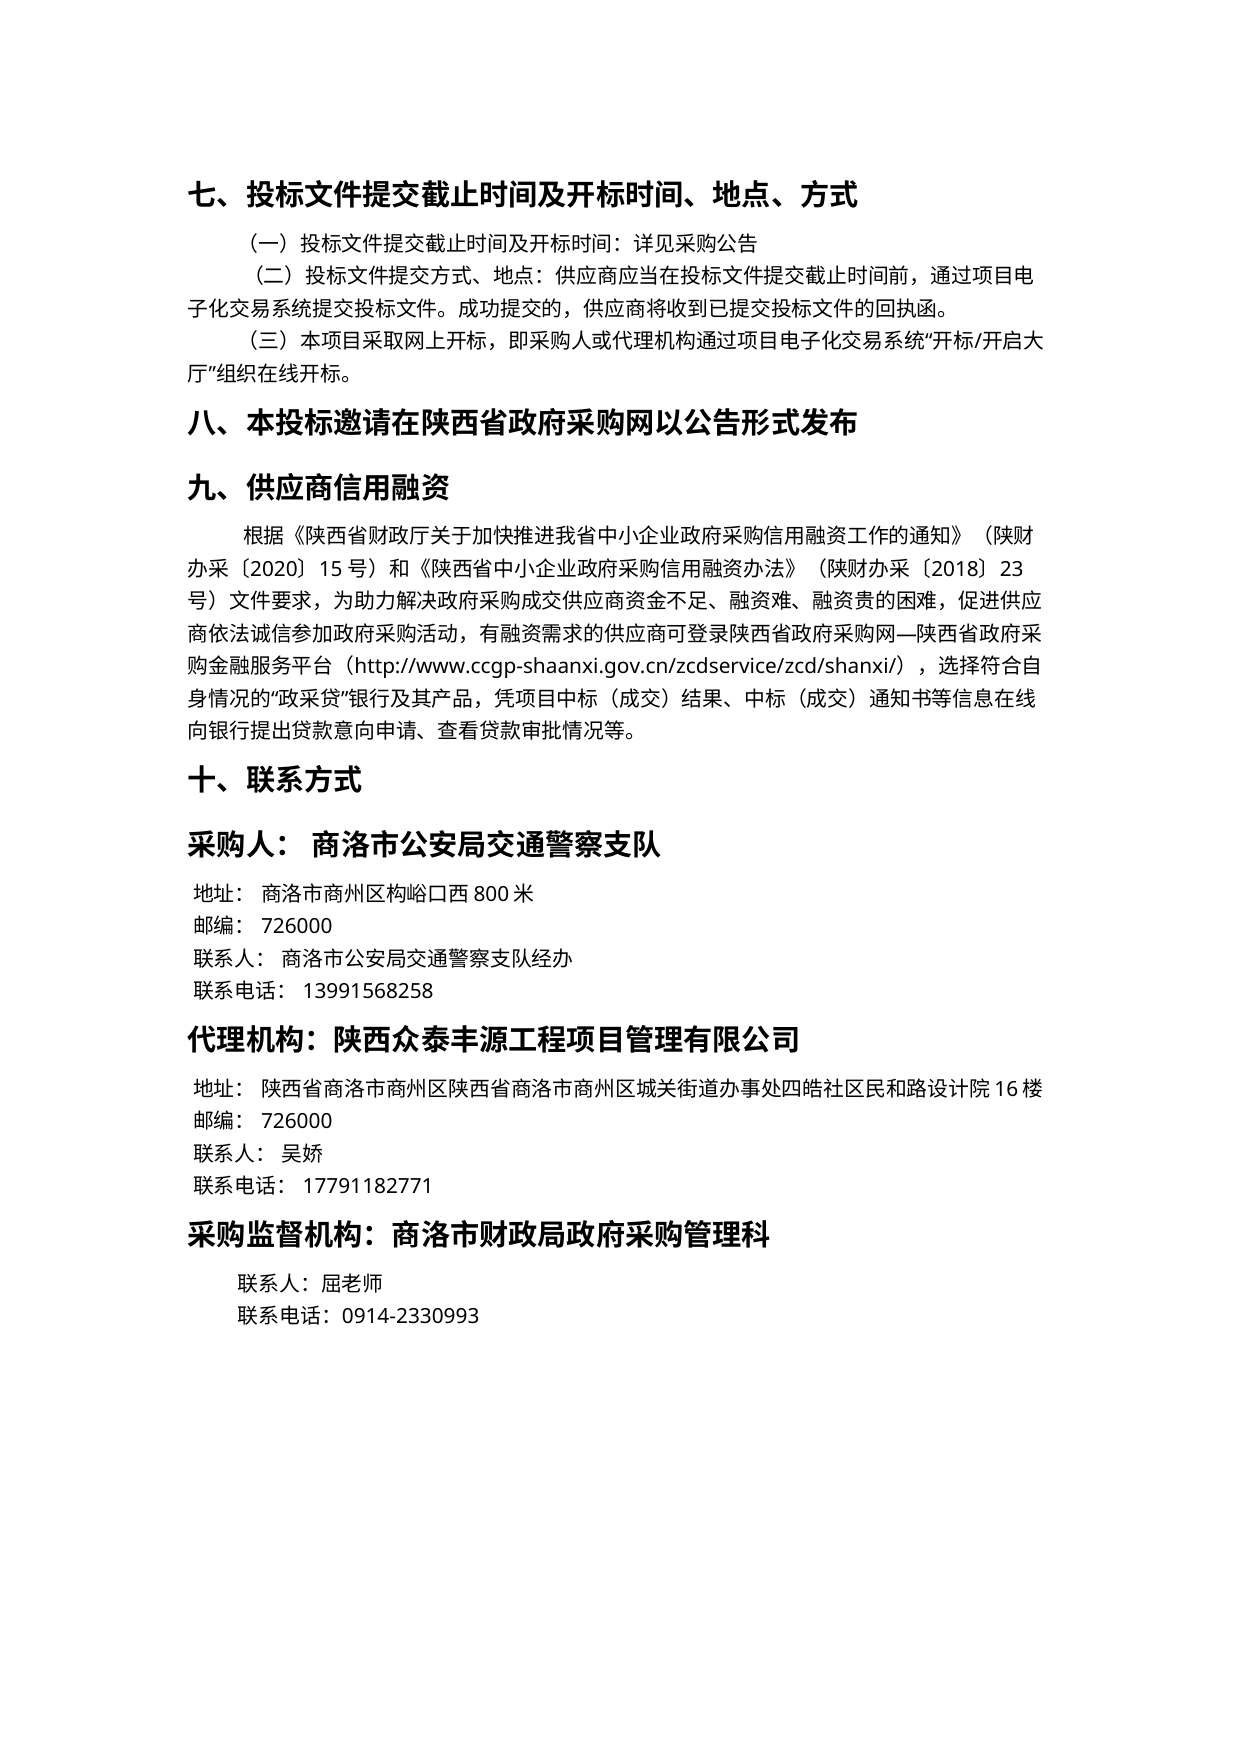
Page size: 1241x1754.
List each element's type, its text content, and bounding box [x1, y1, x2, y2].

text 联系电话： 17791182771 [187, 1169, 1053, 1202]
text 采购人： 商洛市公安局交通警察支队 [187, 812, 1053, 877]
text 联系人：屈老师 [187, 1267, 1053, 1299]
text （一）投标文件提交截止时间及开标时间：详见采购公告 [187, 227, 1053, 259]
text 地址： 陕西省商洛市商州区陕西省商洛市商州区城关街道办事处四皓社区民和路设计院16楼 [187, 1072, 1053, 1104]
text 十、联系方式 [187, 747, 1053, 812]
text 八、本投标邀请在陕西省政府采购网以公告形式发布 [187, 389, 1053, 454]
text 联系人： 吴娇 [187, 1137, 1053, 1169]
text （二）投标文件提交方式、地点：供应商应当在投标文件提交截止时间前，通过项目电子化交易系统提交投标文件。成功提交的，供应商将收到已提交投标文件的回执函。 [187, 259, 1053, 324]
text 九、供应商信用融资 [187, 454, 1053, 519]
text 地址： 商洛市商州区构峪口西800米 [187, 877, 1053, 909]
text 采购监督机构：商洛市财政局政府采购管理科 [187, 1202, 1053, 1267]
text 联系电话：0914-2330993 [187, 1299, 1053, 1332]
text 七、投标文件提交截止时间及开标时间、地点、方式 [187, 162, 1053, 227]
text 邮编： 726000 [187, 1104, 1053, 1137]
text 邮编： 726000 [187, 909, 1053, 942]
text 联系电话： 13991568258 [187, 974, 1053, 1007]
text （三）本项目采取网上开标，即采购人或代理机构通过项目电子化交易系统“开标/开启大厅”组织在线开标。 [187, 324, 1053, 389]
text 联系人： 商洛市公安局交通警察支队经办 [187, 942, 1053, 974]
text 代理机构：陕西众泰丰源工程项目管理有限公司 [187, 1007, 1053, 1072]
text 根据《陕西省财政厅关于加快推进我省中小企业政府采购信用融资工作的通知》（陕财办采〔2020〕15 号）和《陕西省中小企业政府采购信用融资办法》（陕财办采〔2018〕23 号）文件要求，为助力解决政府采购成交供应商资金不足、融资难、融资贵的困难，促进供应商依法诚信参加政府采购活动，有融资需求的供应商可登录陕西省政府采购网—陕西省政府采购金融服务平台（http://www.ccgp-shaanxi.gov.cn/zcdservice/zcd/shanxi/），选择符合自身情况的“政采贷”银行及其产品，凭项目中标（成交）结果、中标（成交）通知书等信息在线向银行提出贷款意向申请、查看贷款审批情况等。 [187, 519, 1053, 747]
